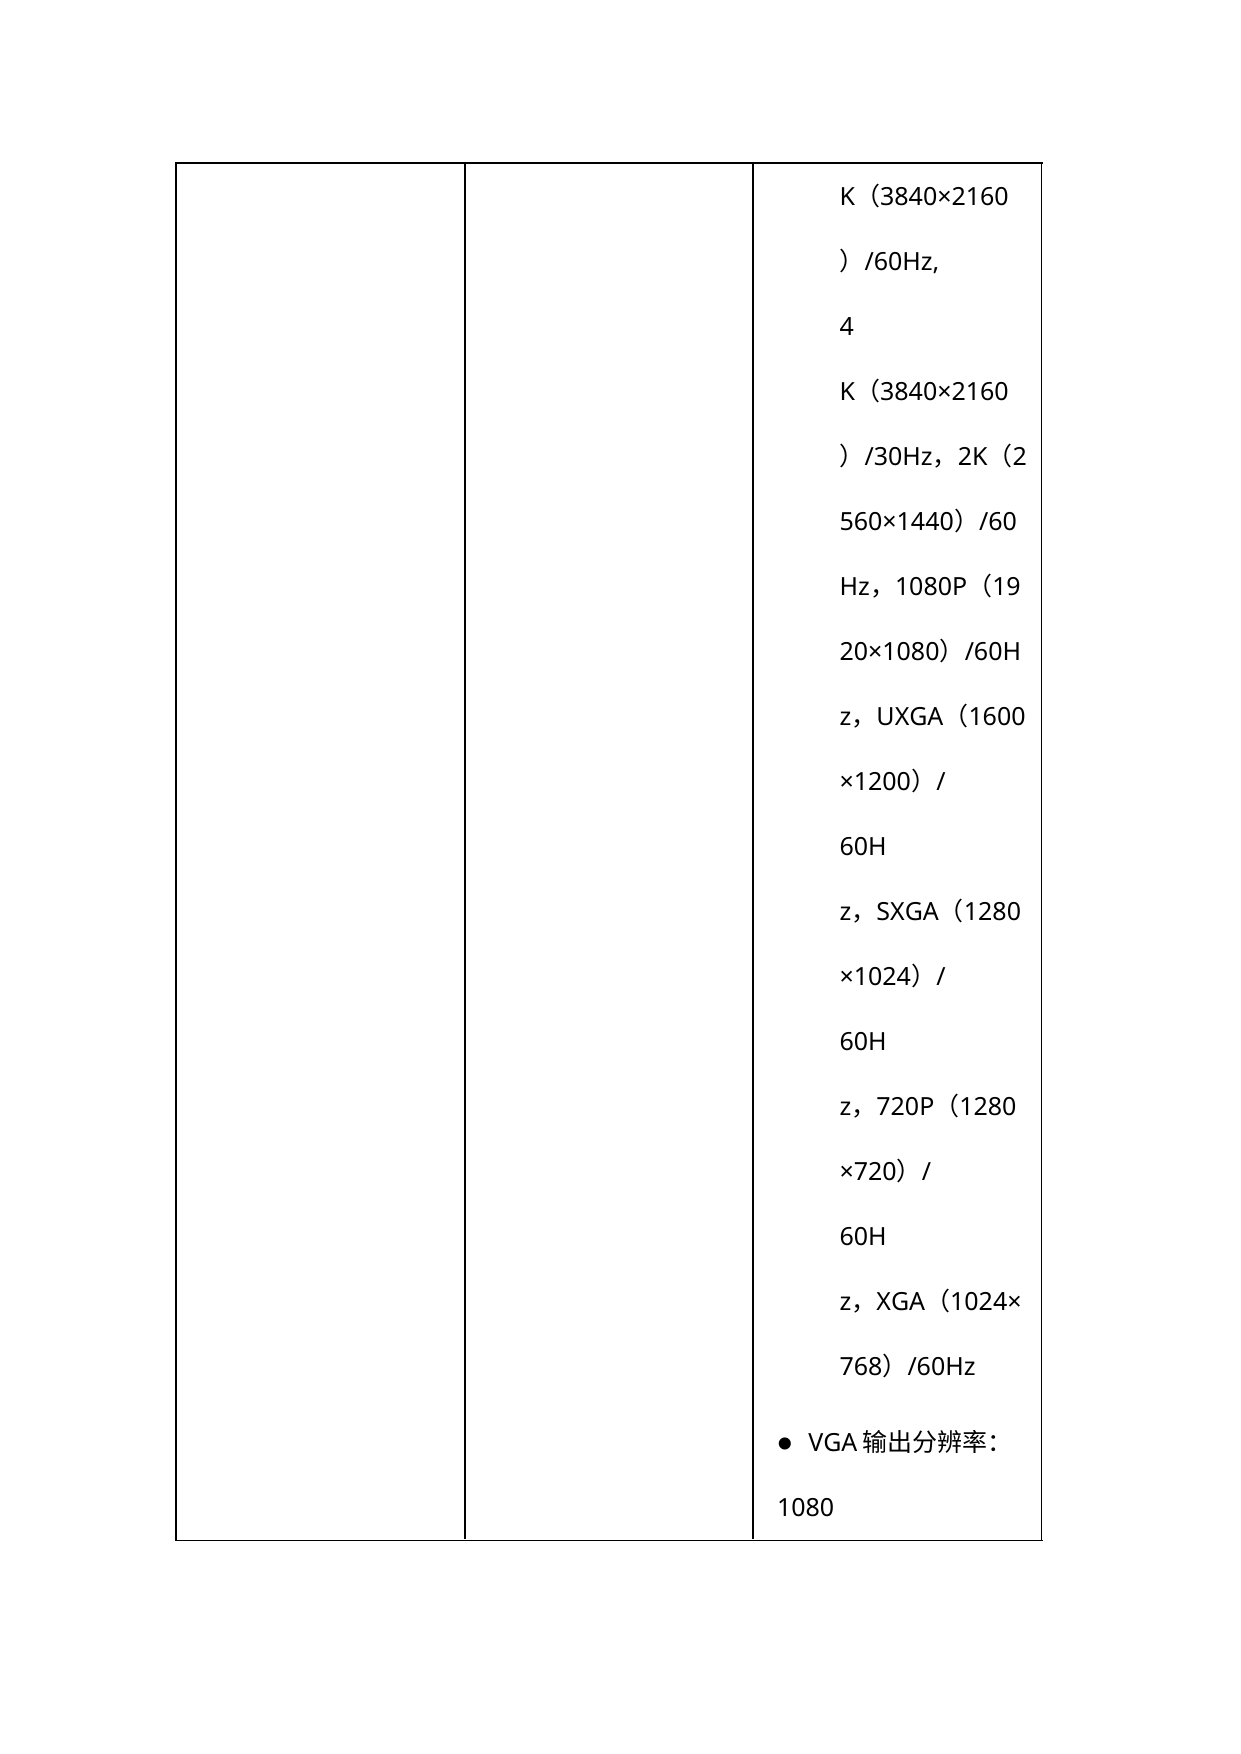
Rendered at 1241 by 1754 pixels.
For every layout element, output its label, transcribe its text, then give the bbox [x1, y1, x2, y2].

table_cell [754, 164, 1041, 1539]
table_cell [466, 164, 752, 1539]
table_cell 1 [177, 164, 464, 1539]
